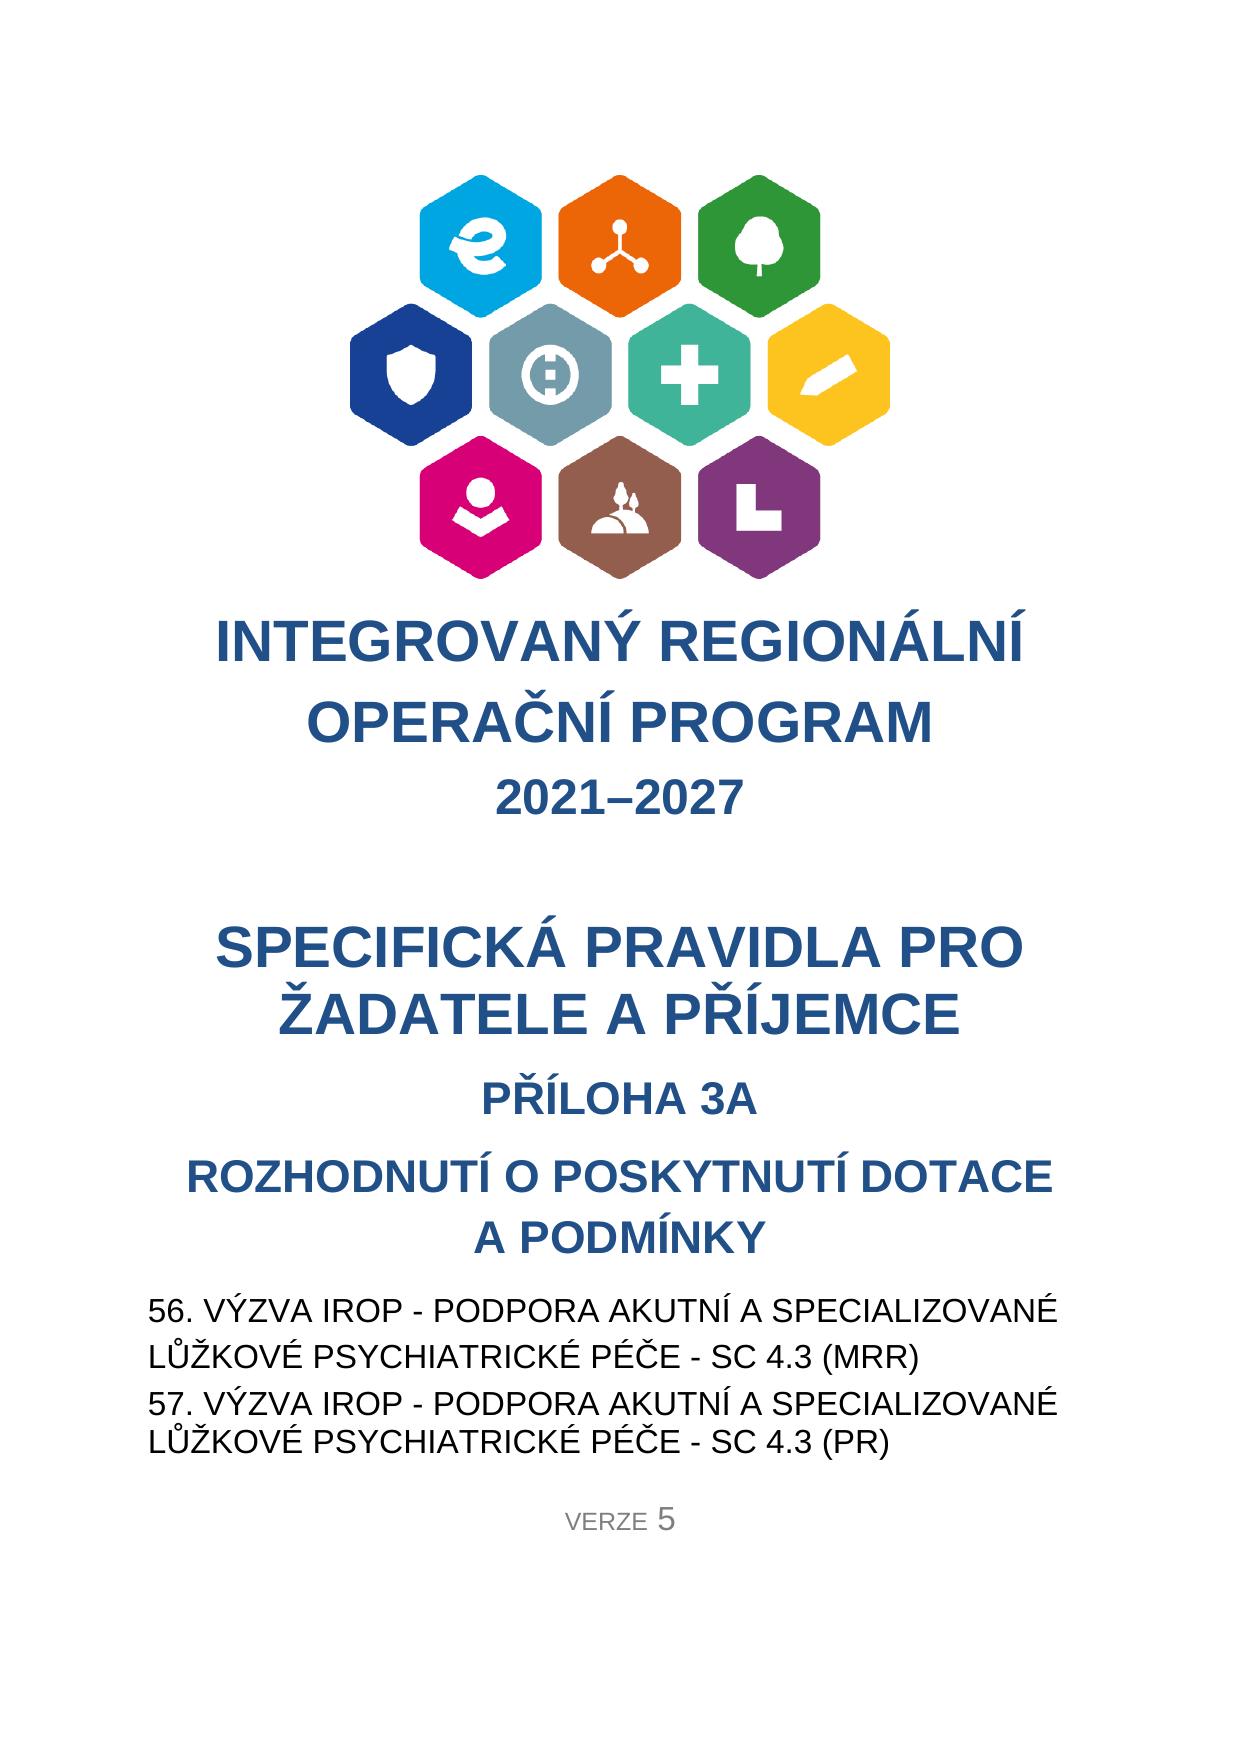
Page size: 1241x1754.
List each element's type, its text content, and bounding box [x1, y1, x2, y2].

text 2021–2027 [148, 768, 1092, 825]
text 57. výzva irop - PODPORA AKUTNÍ A SPECIALIZOVANÉ LŮŽKOVÉ PSYCHIATRICKÉ PÉČE - SC 4.3 (PR) [148, 1383, 1092, 1460]
text Rozhodnutí o poskytnutí dotace A Podmínky [148, 1149, 1092, 1263]
text SPECIFICKÁ PRAVIDLA PRO ŽADATELE A PŘÍJEMCE [148, 913, 1092, 1047]
text VERZE 5 [148, 1499, 1092, 1537]
text 56. výzva irop - PODPORA AKUTNÍ A SPECIALIZOVANÉ LŮŽKOVÉ PSYCHIATRICKÉ PÉČE - SC 4.3 (MRR) [148, 1291, 1092, 1376]
text PŘÍLOHA 3A [148, 1072, 1092, 1124]
picture [323, 158, 916, 607]
